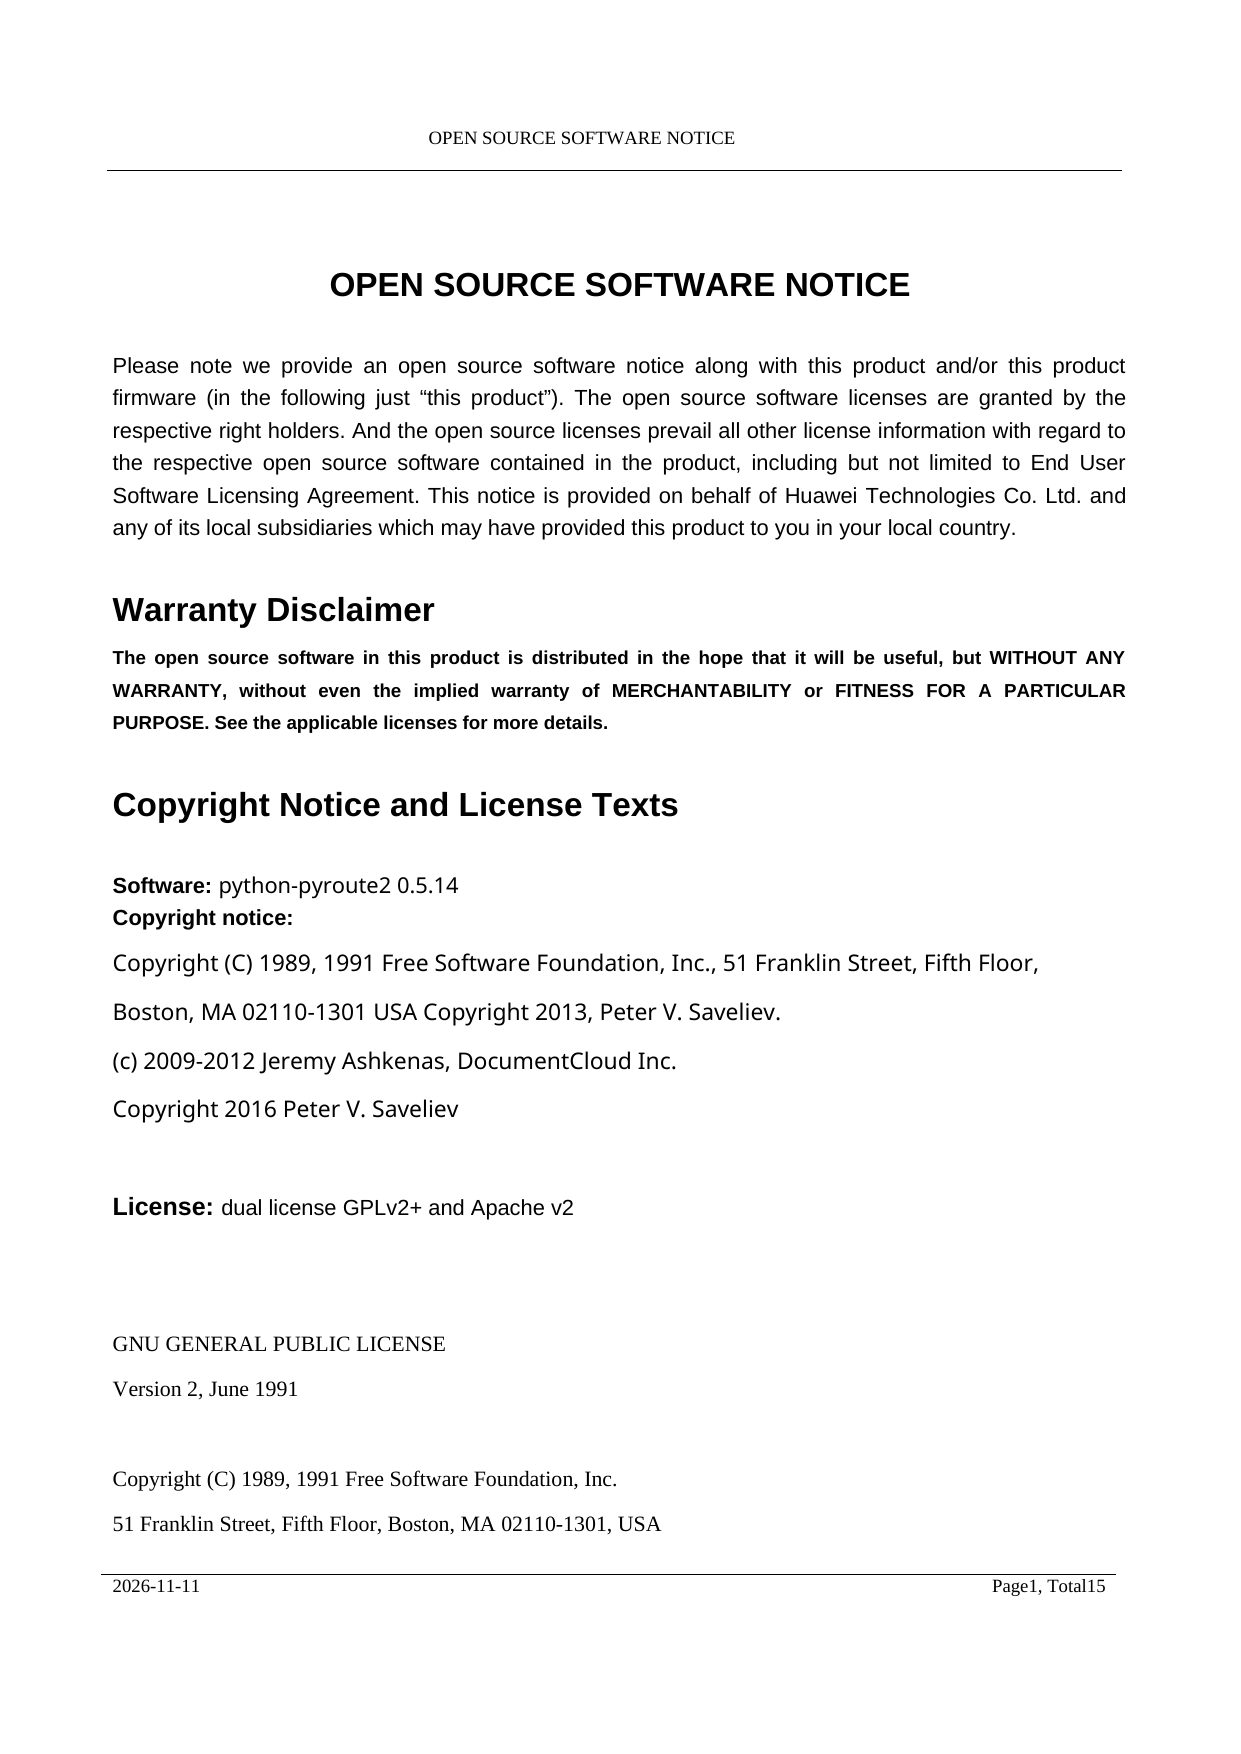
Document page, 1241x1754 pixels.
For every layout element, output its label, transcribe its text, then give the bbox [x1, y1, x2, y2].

text GNU GENERAL PUBLIC LICENSE [112, 1327, 1128, 1360]
text The open source software in this product is distributed in the hope that it will be useful, but WITHOUT ANY WARRANTY, without even the implied warranty of MERCHANTABILITY or FITNESS FOR A PARTICULAR PURPOSE. See the applicable licenses for more details. [112, 641, 1128, 739]
text Version 2, June 1991 [112, 1372, 1128, 1405]
text 51 Franklin Street, Fifth Floor, Boston, MA 02110-1301, USA [112, 1508, 1128, 1540]
text Copyright (C) 1989, 1991 Free Software Foundation, Inc., 51 Franklin Street, Fifth Floor, Boston, MA 02110-1301 USA Copyright 2013, Peter V. Saveliev. (c) 2009-2012 Jeremy Ashkenas, DocumentCloud Inc. Copyright 2016 Peter V. Saveliev [112, 947, 1128, 1174]
text Software: python-pyroute2 0.5.14 [112, 869, 1128, 901]
text Warranty Disclaimer [112, 576, 1128, 641]
text Copyright Notice and License Texts [112, 771, 1128, 836]
text OPEN SOURCE SOFTWARE NOTICE [112, 251, 1128, 316]
text Copyright notice: [112, 901, 1128, 934]
text Please note we provide an open source software notice along with this product and/or this product firmware (in the following just “this product”). The open source software licenses are granted by the respective right holders. And the open source licenses prevail all other license information with regard to the respective open source software contained in the product, including but not limited to End User Software Licensing Agreement. This notice is provided on behalf of Huawei Technologies Co. Ltd. and any of its local subsidiaries which may have provided this product to you in your local country. [112, 349, 1128, 544]
text Copyright (C) 1989, 1991 Free Software Foundation, Inc. [112, 1463, 1128, 1495]
text License: dual license GPLv2+ and Apache v2 [112, 1190, 1128, 1223]
